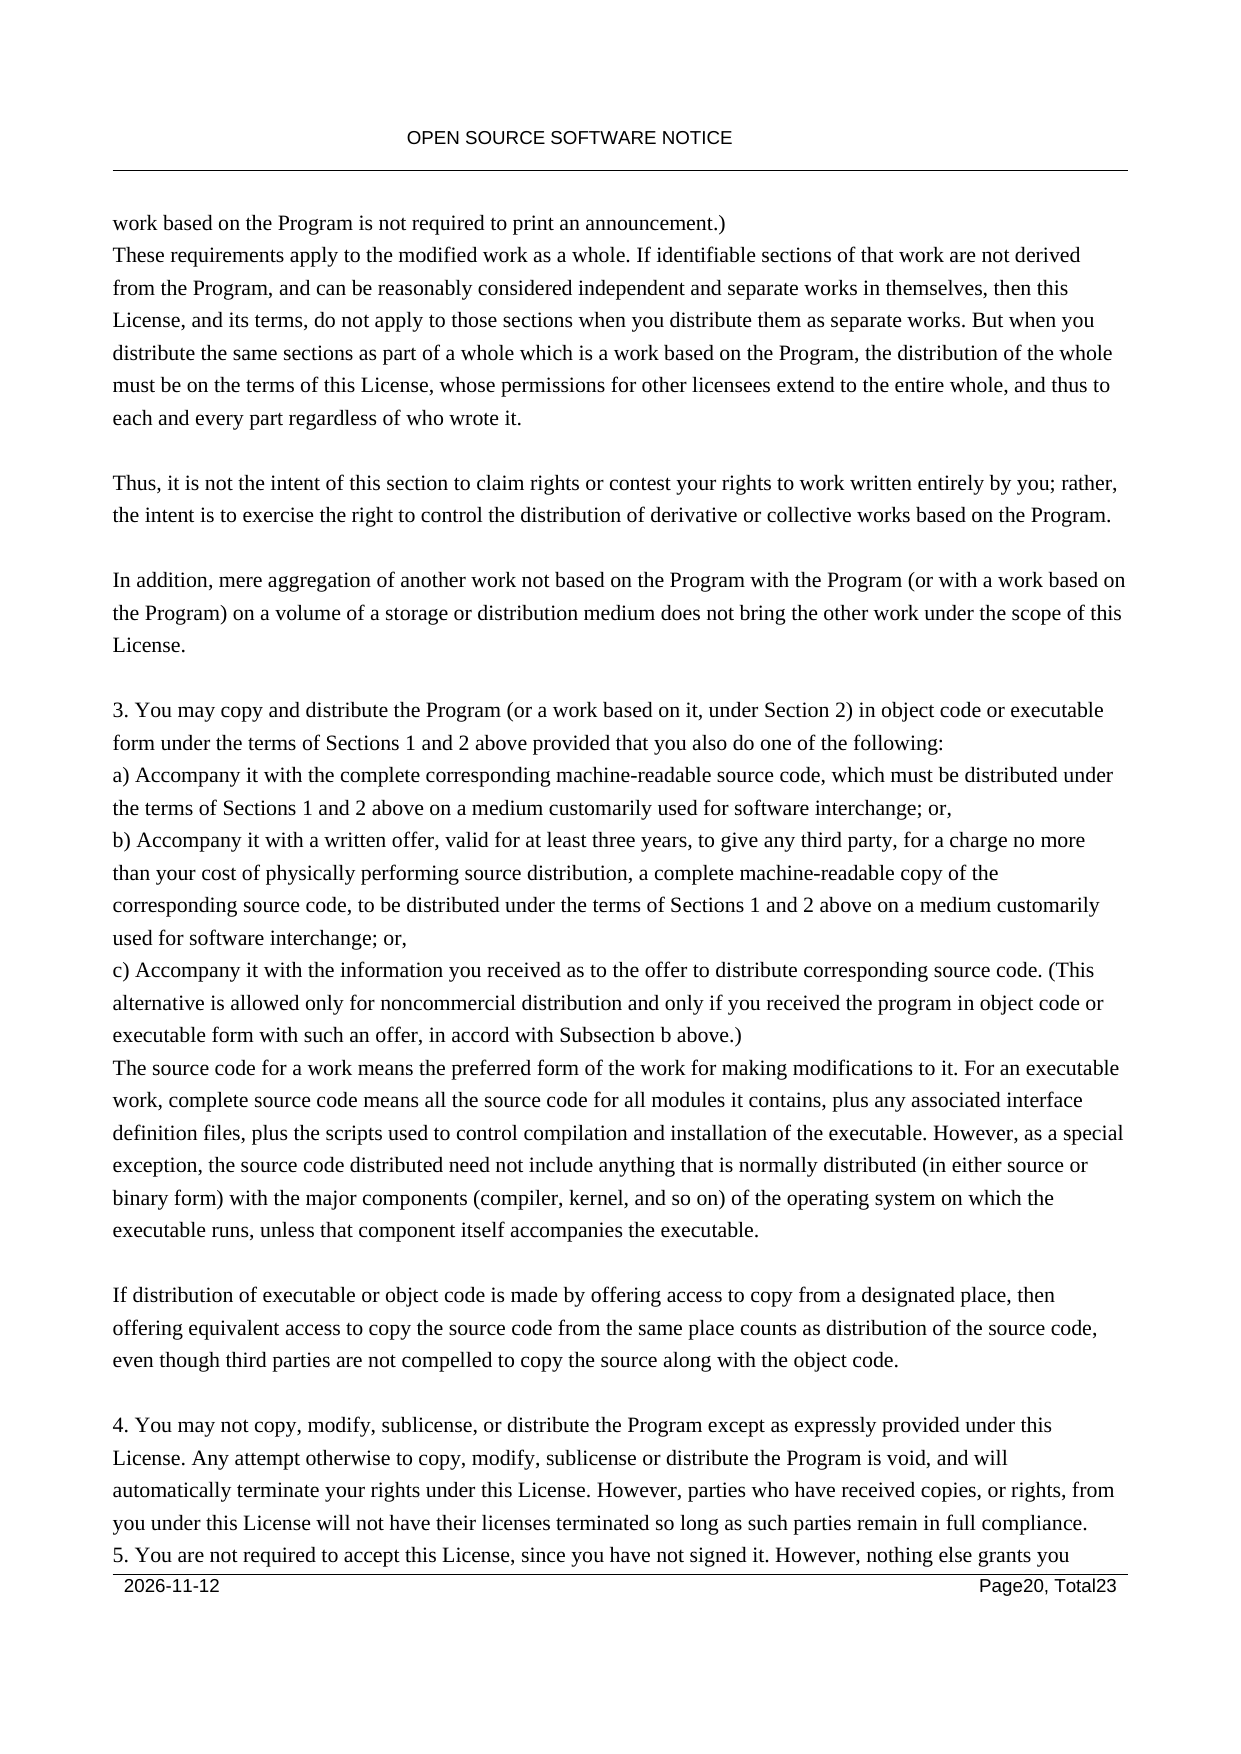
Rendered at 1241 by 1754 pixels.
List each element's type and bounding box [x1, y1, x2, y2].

text [112, 206, 1128, 1571]
